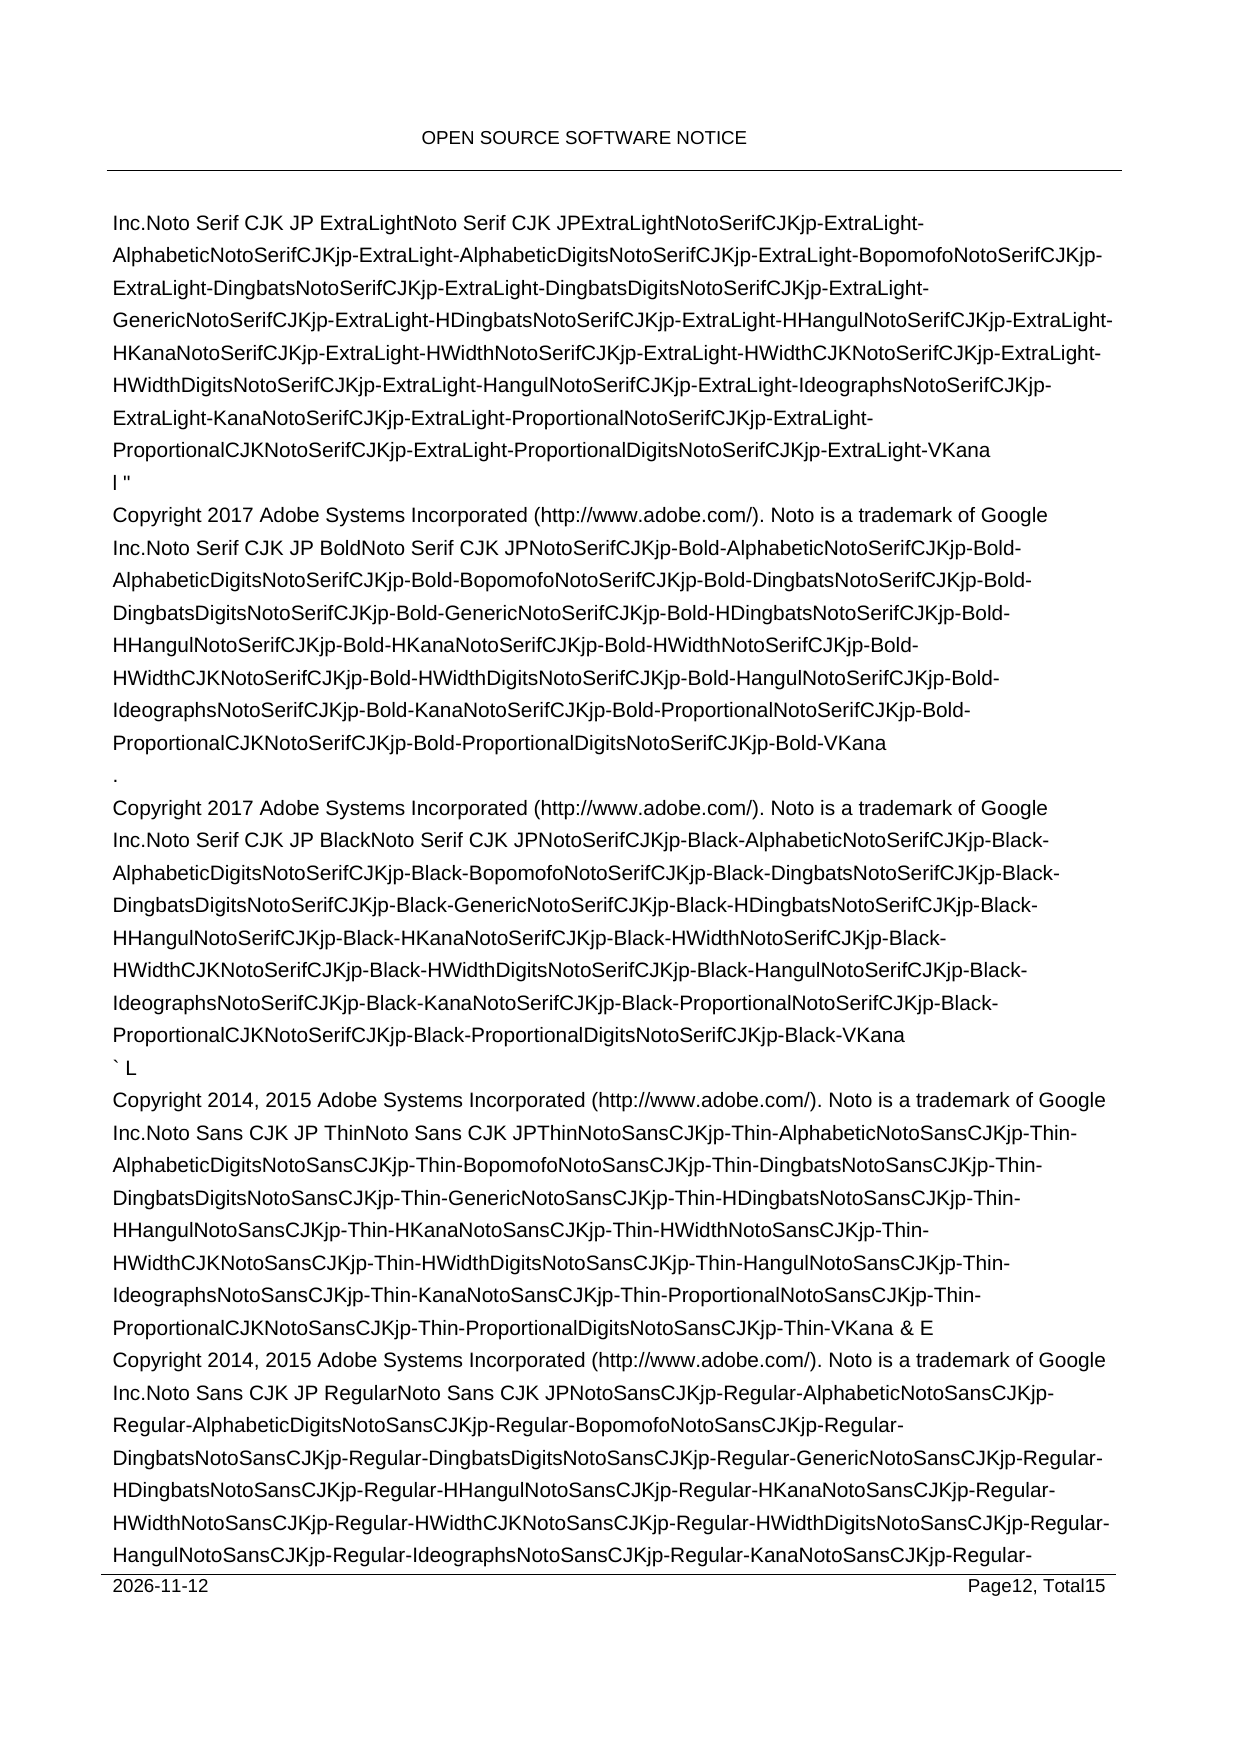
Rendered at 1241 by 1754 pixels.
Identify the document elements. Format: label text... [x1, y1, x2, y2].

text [112, 1344, 1128, 1571]
text Copyright 2017 Adobe Systems Incorporated (http://www.adobe.com/). Noto is a trademark of Google Inc.Noto Serif CJK JP BoldNoto Serif CJK JPNotoSerifCJKjp-Bold-AlphabeticNotoSerifCJKjp-Bold-AlphabeticDigitsNotoSerifCJKjp-Bold-BopomofoNotoSerifCJKjp-Bold-DingbatsNotoSerifCJKjp-Bold-DingbatsDigitsNotoSerifCJKjp-Bold-GenericNotoSerifCJKjp-Bold-HDingbatsNotoSerifCJKjp-Bold-HHangulNotoSerifCJKjp-Bold-HKanaNotoSerifCJKjp-Bold-HWidthNotoSerifCJKjp-Bold-HWidthCJKNotoSerifCJKjp-Bold-HWidthDigitsNotoSerifCJKjp-Bold-HangulNotoSerifCJKjp-Bold-IdeographsNotoSerifCJKjp-Bold-KanaNotoSerifCJKjp-Bold-ProportionalNotoSerifCJKjp-Bold-ProportionalCJKNotoSerifCJKjp-Bold-ProportionalDigitsNotoSerifCJKjp-Bold-VKana . [112, 499, 1128, 791]
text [112, 206, 1128, 499]
text Copyright 2017 Adobe Systems Incorporated (http://www.adobe.com/). Noto is a trademark of Google Inc.Noto Serif CJK JP BlackNoto Serif CJK JPNotoSerifCJKjp-Black-AlphabeticNotoSerifCJKjp-Black-AlphabeticDigitsNotoSerifCJKjp-Black-BopomofoNotoSerifCJKjp-Black-DingbatsNotoSerifCJKjp-Black-DingbatsDigitsNotoSerifCJKjp-Black-GenericNotoSerifCJKjp-Black-HDingbatsNotoSerifCJKjp-Black-HHangulNotoSerifCJKjp-Black-HKanaNotoSerifCJKjp-Black-HWidthNotoSerifCJKjp-Black-HWidthCJKNotoSerifCJKjp-Black-HWidthDigitsNotoSerifCJKjp-Black-HangulNotoSerifCJKjp-Black-IdeographsNotoSerifCJKjp-Black-KanaNotoSerifCJKjp-Black-ProportionalNotoSerifCJKjp-Black-ProportionalCJKNotoSerifCJKjp-Black-ProportionalDigitsNotoSerifCJKjp-Black-VKana ` L [112, 791, 1128, 1084]
text Copyright 2014, 2015 Adobe Systems Incorporated (http://www.adobe.com/). Noto is a trademark of Google Inc.Noto Sans CJK JP ThinNoto Sans CJK JPThinNotoSansCJKjp-Thin-AlphabeticNotoSansCJKjp-Thin-AlphabeticDigitsNotoSansCJKjp-Thin-BopomofoNotoSansCJKjp-Thin-DingbatsNotoSansCJKjp-Thin-DingbatsDigitsNotoSansCJKjp-Thin-GenericNotoSansCJKjp-Thin-HDingbatsNotoSansCJKjp-Thin-HHangulNotoSansCJKjp-Thin-HKanaNotoSansCJKjp-Thin-HWidthNotoSansCJKjp-Thin-HWidthCJKNotoSansCJKjp-Thin-HWidthDigitsNotoSansCJKjp-Thin-HangulNotoSansCJKjp-Thin-IdeographsNotoSansCJKjp-Thin-KanaNotoSansCJKjp-Thin-ProportionalNotoSansCJKjp-Thin-ProportionalCJKNotoSansCJKjp-Thin-ProportionalDigitsNotoSansCJKjp-Thin-VKana & E [112, 1084, 1128, 1344]
